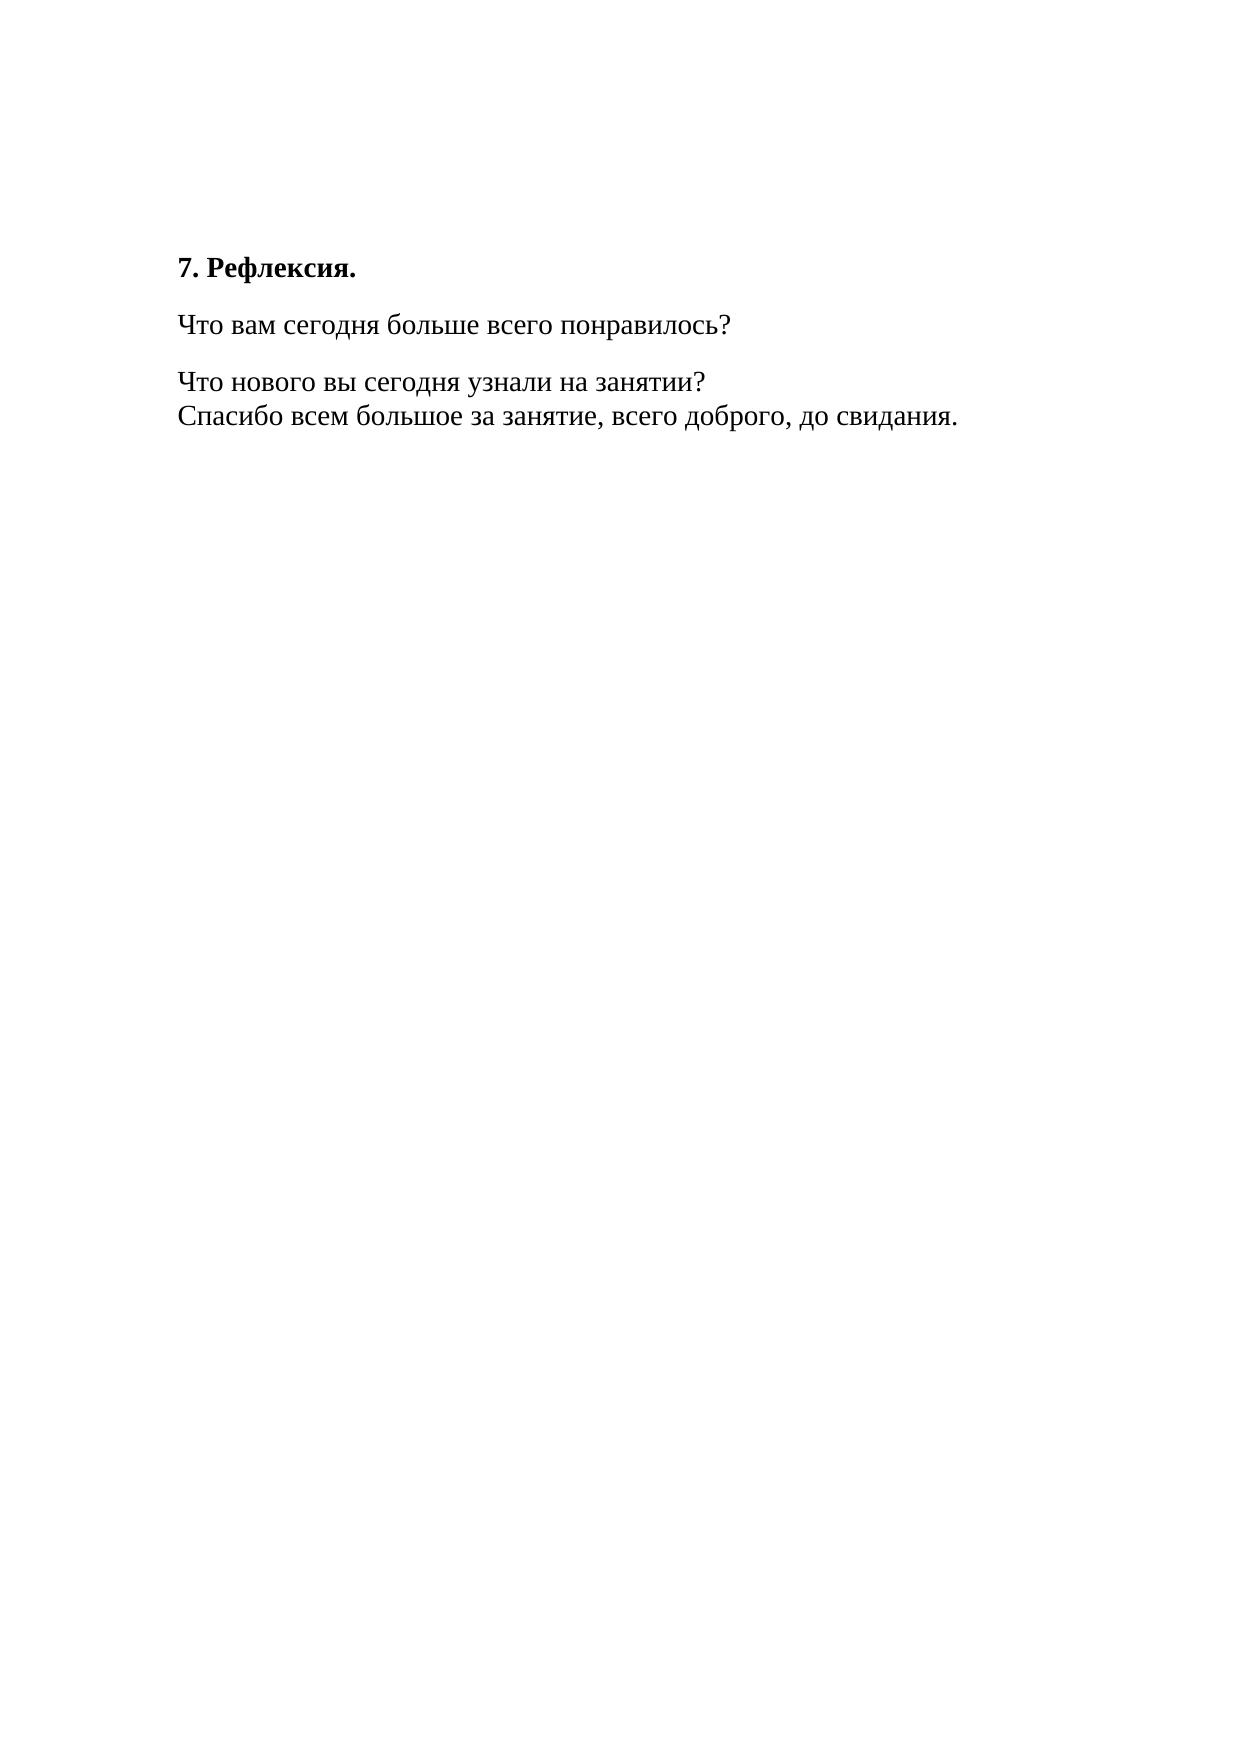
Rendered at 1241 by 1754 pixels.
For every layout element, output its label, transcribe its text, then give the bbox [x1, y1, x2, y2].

text Что вам сегодня больше всего понравилось? [177, 307, 1152, 341]
text Спасибо всем большое за занятие, всего доброго, до свидания. [177, 398, 1152, 431]
text 7. Рефлексия. [177, 250, 1152, 284]
text Что нового вы сегодня узнали на занятии? [177, 364, 1152, 398]
